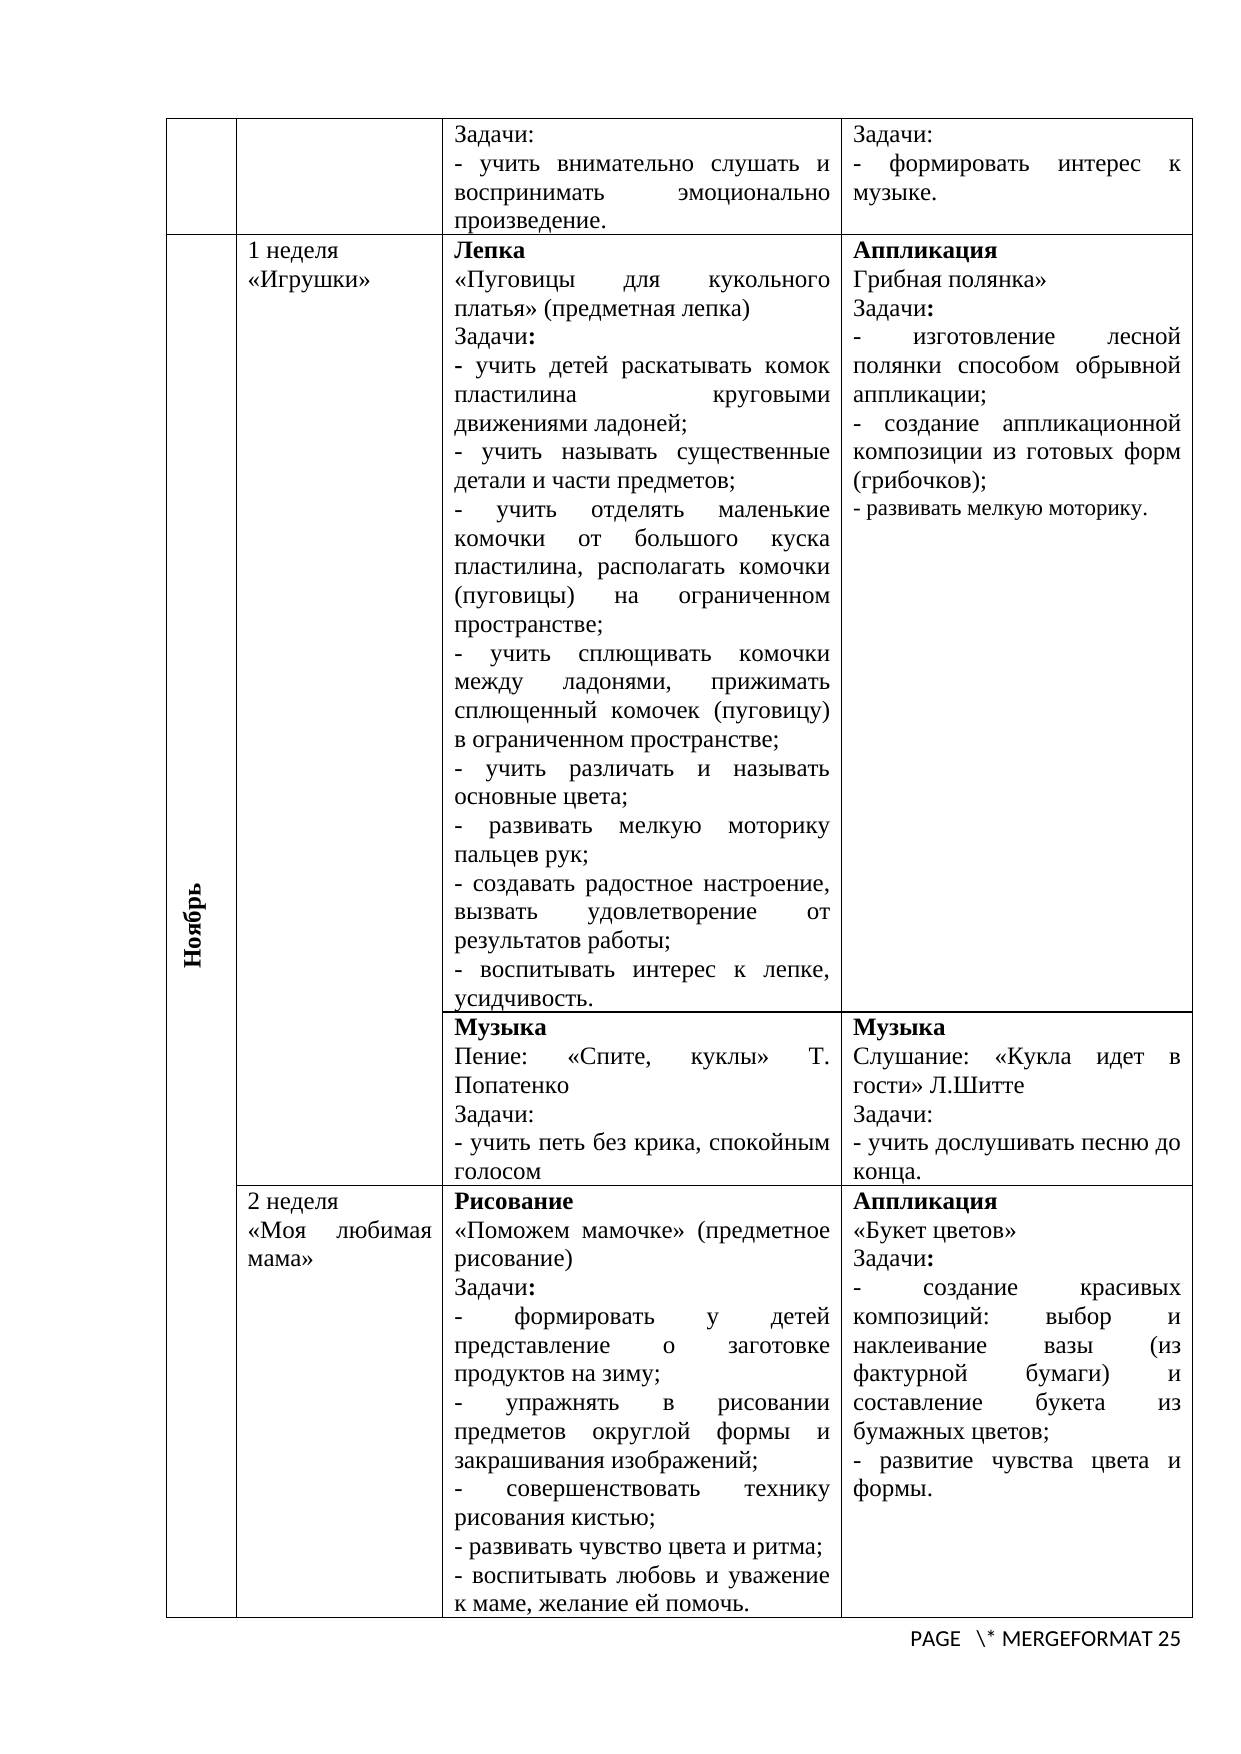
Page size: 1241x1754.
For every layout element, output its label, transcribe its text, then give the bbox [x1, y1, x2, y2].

table_cell Аппликация «Букет цветов» Задачи: - создание красивых композиций: выбор и наклеивание вазы (из фактурной бумаги) и составление букета из бумажных цветов; - развитие чувства цвета и формы. [842, 1186, 1192, 1617]
table_cell Рисование «Поможем мамочке» (предметное рисование) Задачи: - формировать у детей представление о заготовке продуктов на зиму; - упражнять в рисовании предметов округлой формы и закрашивания изображений; - совершенствовать технику рисования кистью; - развивать чувство цвета и ритма; - воспитывать любовь и уважение к маме, желание ей помочь. [443, 1186, 841, 1617]
table_cell Музыка Слушание: «Кукла идет в гости» Л.Шитте Задачи: - учить дослушивать песню до конца. [842, 1013, 1192, 1185]
table_cell Ноябрь [167, 235, 236, 1617]
table_cell Музыка Пение: «Спите, куклы» Т. Попатенко Задачи: - учить петь без крика, спокойным голосом [443, 1013, 841, 1185]
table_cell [443, 119, 841, 234]
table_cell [842, 119, 1192, 234]
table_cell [237, 1186, 442, 1617]
table_cell 1 неделя «Игрушки» [237, 235, 442, 1185]
table_cell Лепка «Пуговицы для кукольного платья» (предметная лепка) Задачи: - учить детей раскатывать комок пластилина круговыми движениями ладоней; - учить называть существенные детали и части предметов; - учить отделять маленькие комочки от большого куска пластилина, располагать комочки (пуговицы) на ограниченном пространстве; - учить сплющивать комочки между ладонями, прижимать сплющенный комочек (пуговицу) в ограниченном пространстве; - учить различать и называть основные цвета; - развивать мелкую моторику пальцев рук; - создавать радостное настроение, вызвать удовлетворение от результатов работы; - воспитывать интерес к лепке, усидчивость. [443, 235, 841, 1011]
table_cell Аппликация Грибная полянка» Задачи: - изготовление лесной полянки способом обрывной аппликации; - создание аппликационной композиции из готовых форм (грибочков); - развивать мелкую моторику. [842, 235, 1192, 1011]
